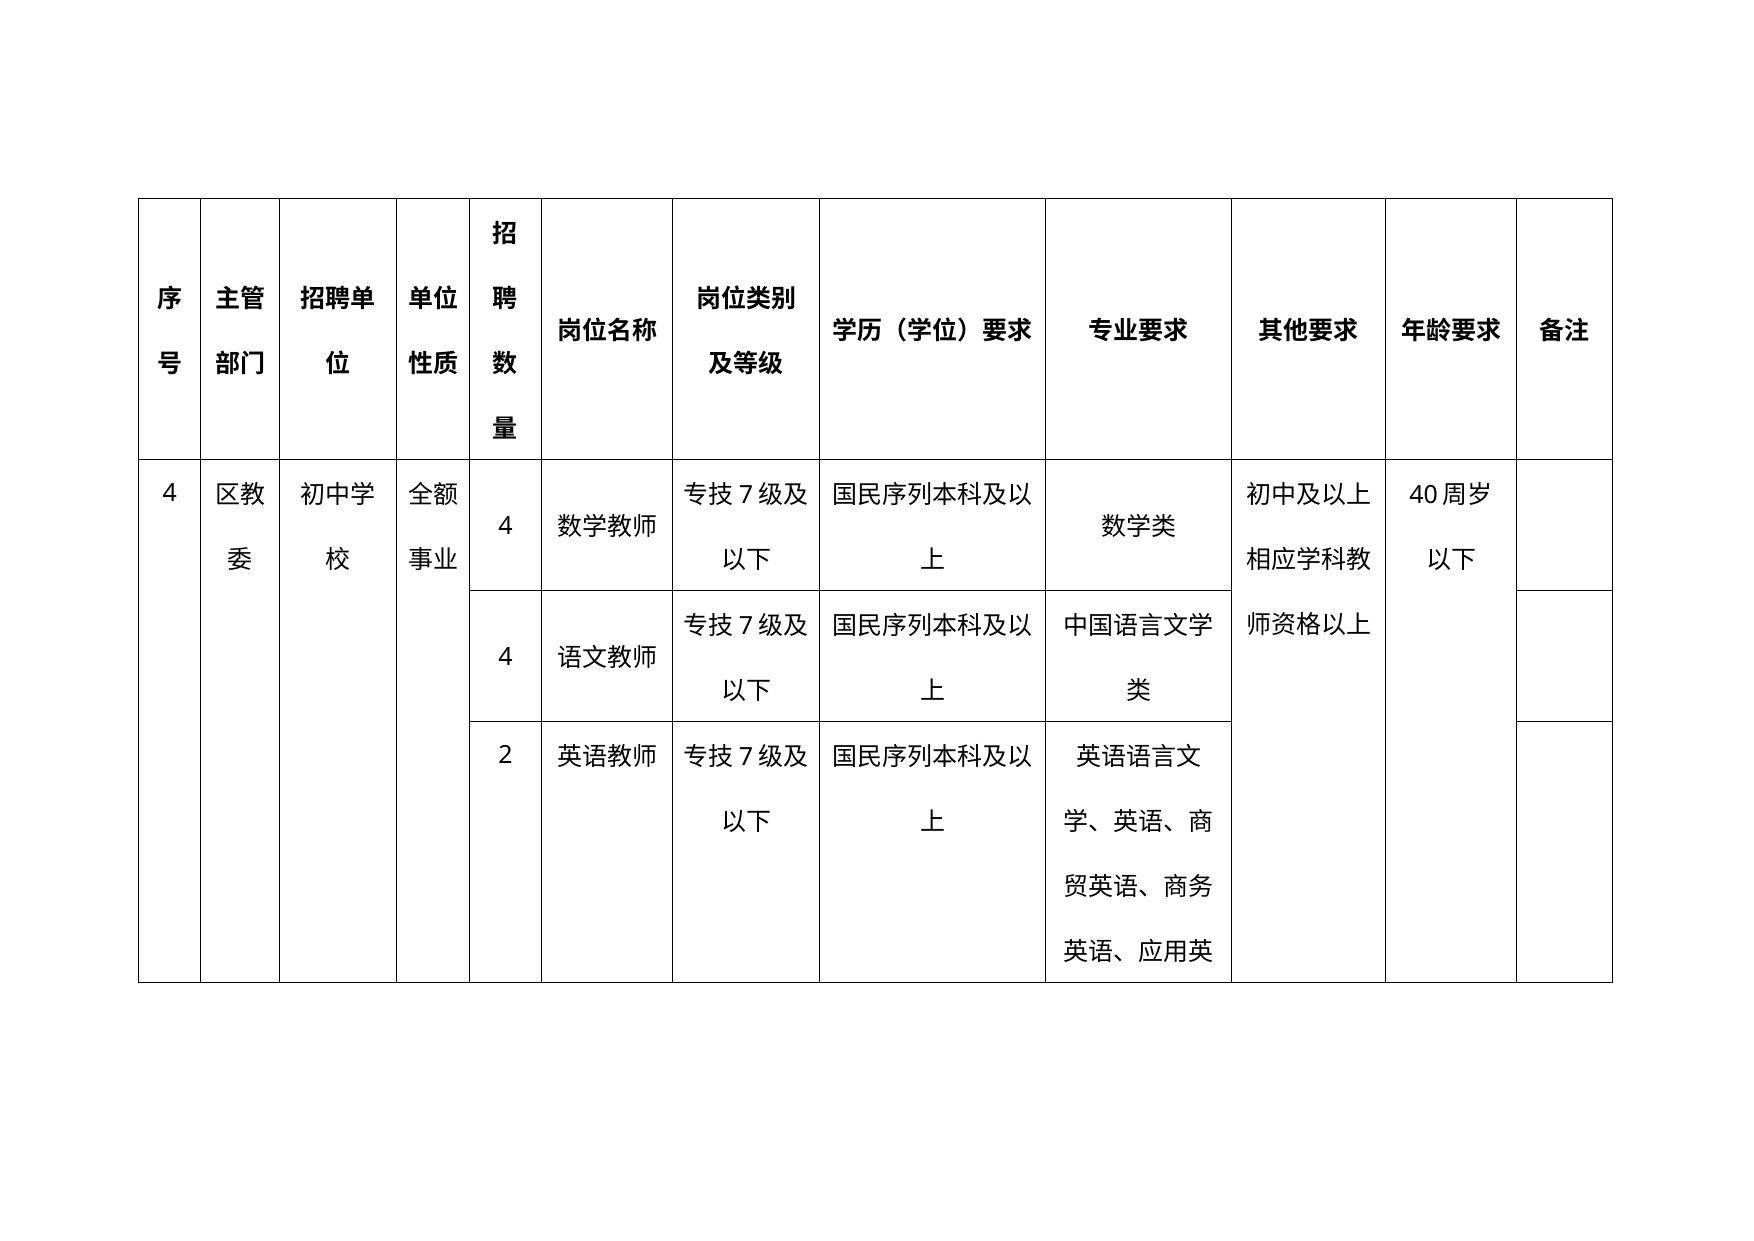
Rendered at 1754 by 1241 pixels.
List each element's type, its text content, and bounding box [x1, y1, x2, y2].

table_header 岗位名称 [542, 199, 672, 459]
table_cell 专技7级及以下 [673, 722, 819, 982]
table_cell 40周岁以下 [1386, 460, 1516, 982]
table_cell 4 [470, 460, 541, 590]
table_cell 2 [470, 722, 541, 982]
table_cell [1517, 591, 1612, 721]
table_cell 国民序列本科及以上 [820, 460, 1045, 590]
table_cell 语文教师 [542, 591, 672, 721]
table_header 学历（学位）要求 [820, 199, 1045, 459]
table_cell 专技7级及以下 [673, 591, 819, 721]
table_cell 专技7级及以下 [673, 460, 819, 590]
table_cell 英语教师 [542, 722, 672, 982]
table_header 年龄要求 [1386, 199, 1516, 459]
table_header 岗位类别及等级 [673, 199, 819, 459]
table_cell 初中及以上相应学科教师资格以上 [1232, 460, 1385, 982]
table_cell 英语语言文学、英语、商贸英语、商务英语、应用英语、英语翻译 [1046, 722, 1231, 982]
table_cell 4 [470, 591, 541, 721]
table_cell 数学类 [1046, 460, 1231, 590]
table_header 其他要求 [1232, 199, 1385, 459]
table_cell [1517, 460, 1612, 590]
table_header 招聘数量 [470, 199, 541, 459]
table_cell 中国语言文学类 [1046, 591, 1231, 721]
table_header 专业要求 [1046, 199, 1231, 459]
table_cell 国民序列本科及以上 [820, 722, 1045, 982]
table_cell 4 [139, 460, 200, 982]
table_cell 国民序列本科及以上 [820, 591, 1045, 721]
table_header 单位性质 [397, 199, 469, 459]
table_header 招聘单位 [280, 199, 396, 459]
table_cell 区教委 [201, 460, 279, 982]
table_cell 初中学校 [280, 460, 396, 982]
table_header 序号 [139, 199, 200, 459]
table_cell 全额事业 [397, 460, 469, 982]
table_header 备注 [1517, 199, 1612, 459]
table_cell [1517, 722, 1612, 982]
table_header 主管部门 [201, 199, 279, 459]
table_cell 数学教师 [542, 460, 672, 590]
